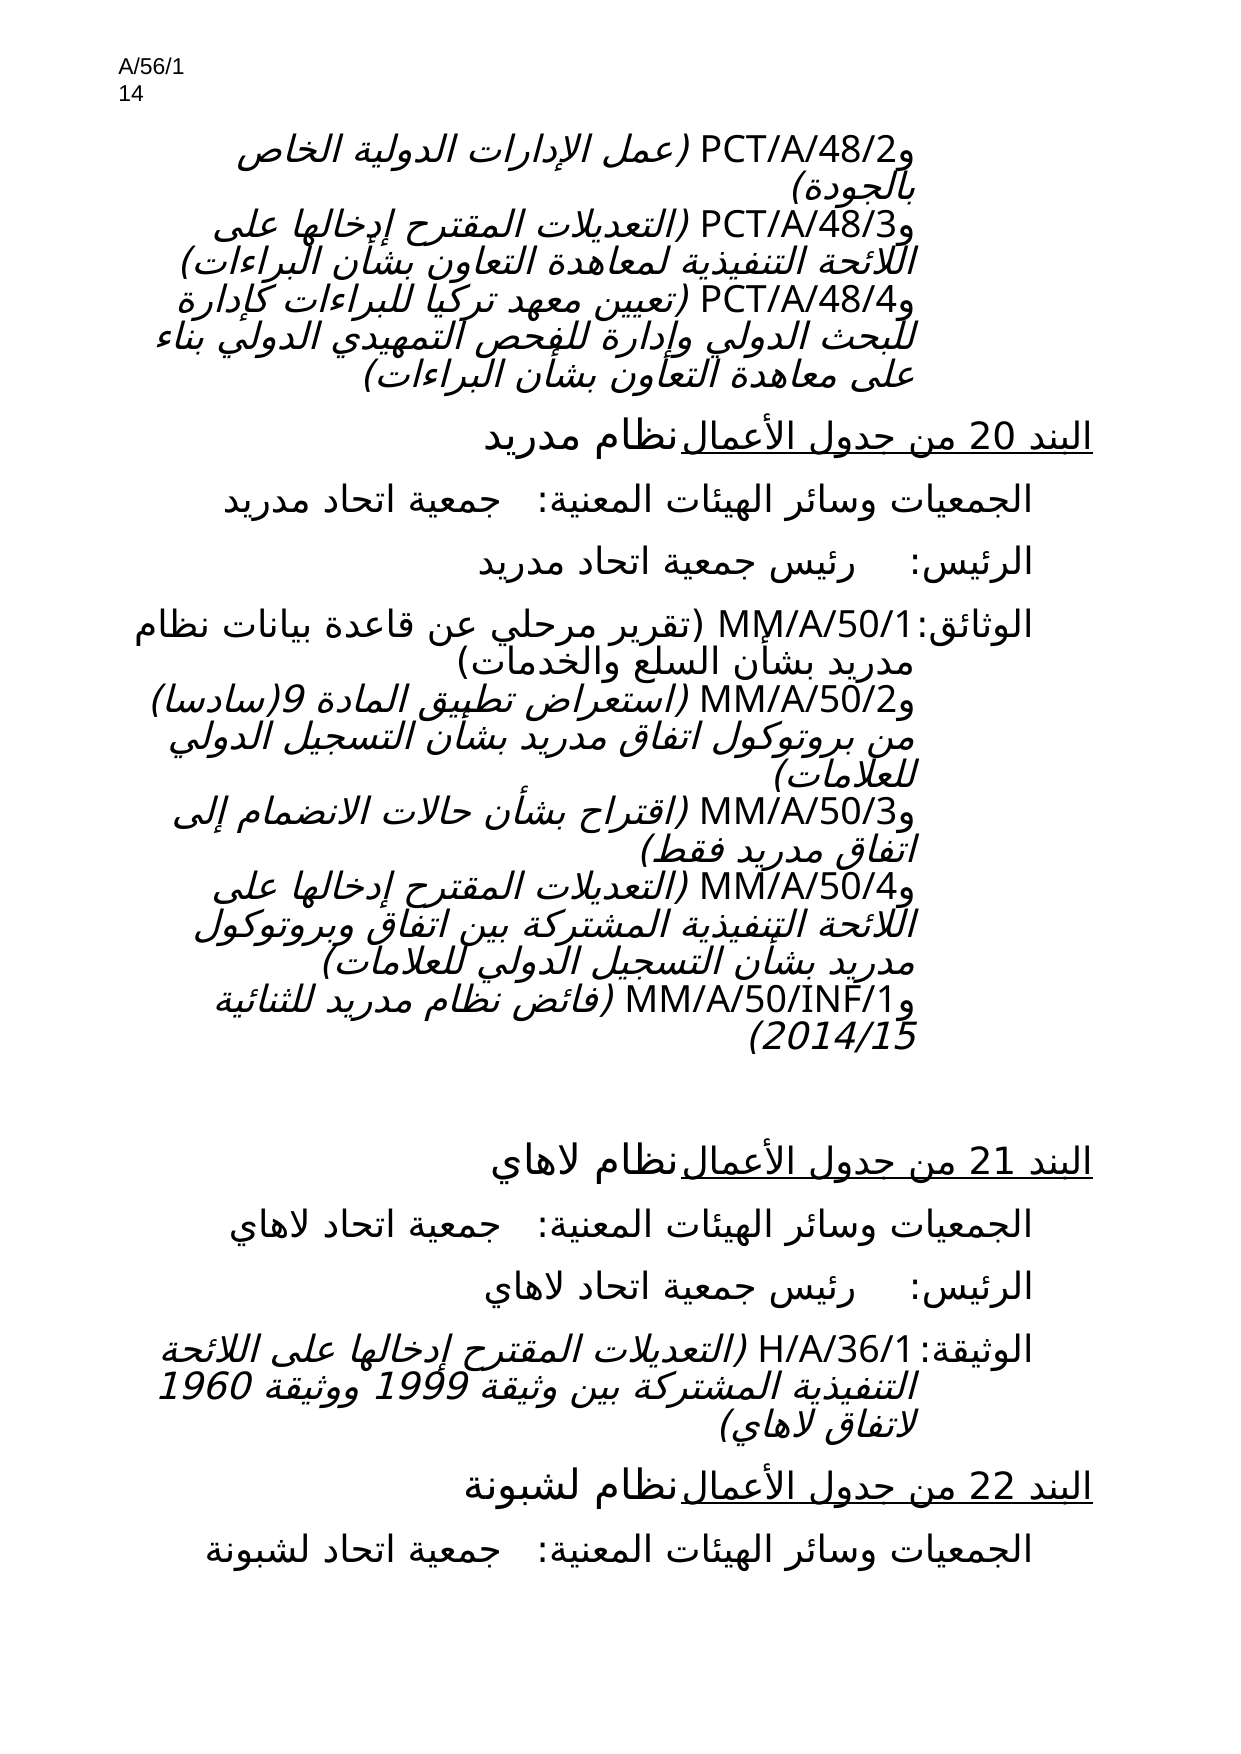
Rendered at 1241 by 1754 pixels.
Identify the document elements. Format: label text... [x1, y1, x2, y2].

text البند 20 من جدول الأعمال نظام مدريد [266, 420, 838, 457]
text الوثيقة: H/A/36/1 (التعديلات المقترح إدخالها على اللائحة التنفيذية المشتركة بين وثيقة 1999 ووثيقة 1960 لاتفاق لاهاي) [118, 1332, 1033, 1445]
text وMM/A/50/INF/1 (فائض نظام مدريد للثنائية 2014/15) [118, 982, 915, 1057]
text البند 22 من جدول الأعمال نظام لشبونة [508, 1470, 838, 1507]
text الجمعيات وسائر الهيئات المعنية: جمعية اتحاد مدريد [118, 482, 1034, 520]
text وPCT/A/48/3 (التعديلات المقترح إدخالها على اللائحة التنفيذية لمعاهدة التعاون بشأن البراءات) [118, 207, 915, 282]
text الرئيس: رئيس جمعية اتحاد مدريد [266, 545, 1016, 582]
text الوثائق: MM/A/50/1 (تقرير مرحلي عن قاعدة بيانات نظام مدريد بشأن السلع والخدمات) [118, 607, 1033, 682]
text وPCT/A/48/4 (تعيين معهد تركيا للبراءات كإدارة للبحث الدولي وإدارة للفحص التمهيدي الدولي بناء على معاهدة التعاون بشأن البراءات) [118, 282, 915, 395]
text البند 22 من جدول الأعمال نظام لشبونة [828, 1470, 1092, 1502]
text وMM/A/50/3 (اقتراح بشأن حالات الانضمام إلى اتفاق مدريد فقط) [118, 795, 915, 870]
text الجمعيات وسائر الهيئات المعنية: جمعية اتحاد لشبونة [118, 1532, 1034, 1570]
text البند 21 من جدول الأعمال نظام لاهاي [828, 1145, 1092, 1177]
text البند 22 من جدول الأعمال نظام لشبونة [266, 1470, 573, 1507]
text وPCT/A/48/2 (عمل الإدارات الدولية الخاص بالجودة) [118, 132, 915, 207]
text الرئيس: رئيس جمعية اتحاد لاهاي [118, 1270, 1016, 1307]
text الجمعيات وسائر الهيئات المعنية: جمعية اتحاد لاهاي [118, 1207, 1034, 1245]
text البند 21 من جدول الأعمال نظام لاهاي [266, 1145, 838, 1182]
text وMM/A/50/4 (التعديلات المقترح إدخالها على اللائحة التنفيذية المشتركة بين اتفاق وبروتوكول مدريد بشأن التسجيل الدولي للعلامات) [118, 870, 915, 982]
text البند 20 من جدول الأعمال نظام مدريد [828, 420, 1092, 452]
text وMM/A/50/2 (استعراض تطبيق المادة 9(سادسا) من بروتوكول اتفاق مدريد بشأن التسجيل الدولي للعلامات) [118, 682, 915, 795]
